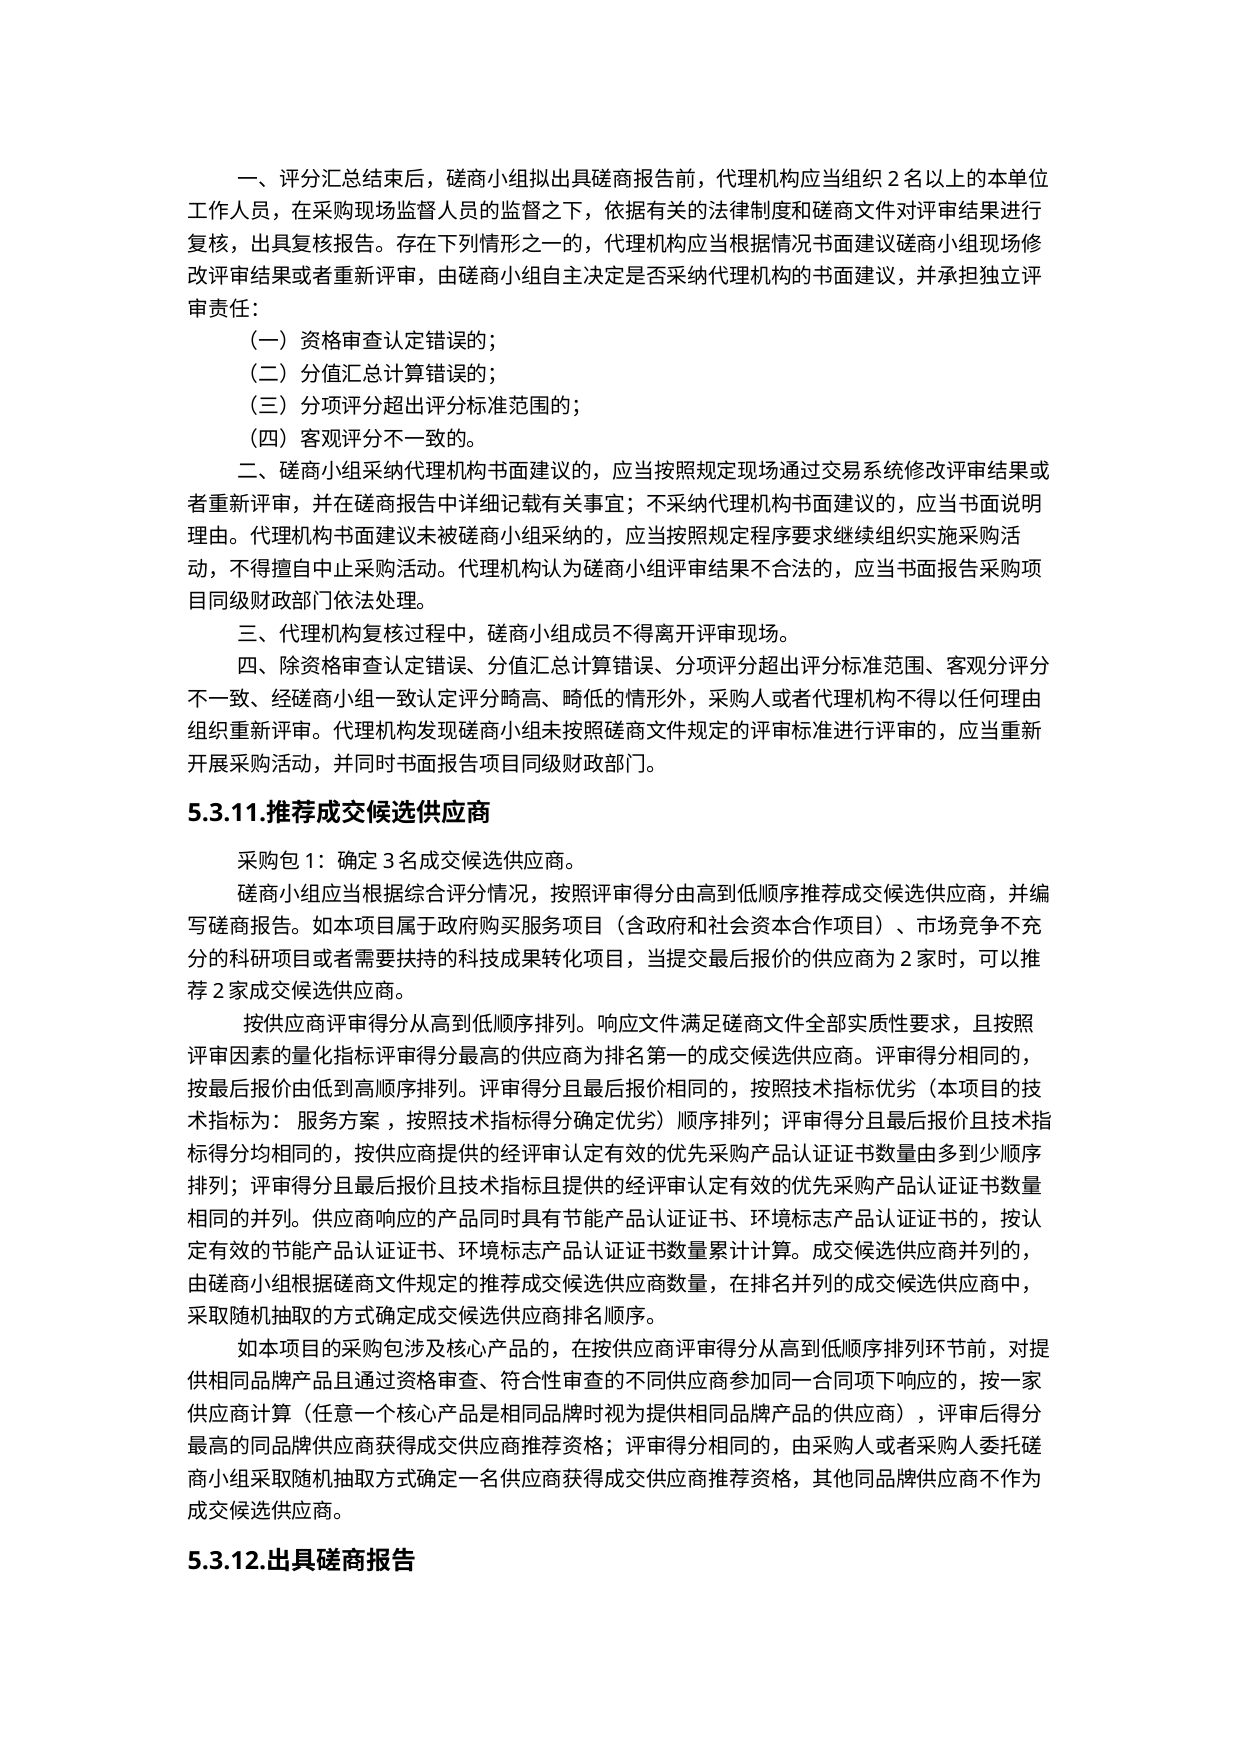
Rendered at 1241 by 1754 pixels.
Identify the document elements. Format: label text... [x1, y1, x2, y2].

text 四、除资格审查认定错误、分值汇总计算错误、分项评分超出评分标准范围、客观分评分不一致、经磋商小组一致认定评分畸高、畸低的情形外，采购人或者代理机构不得以任何理由组织重新评审。代理机构发现磋商小组未按照磋商文件规定的评审标准进行评审的，应当重新开展采购活动，并同时书面报告项目同级财政部门。 [187, 649, 1053, 779]
text 5.3.11.推荐成交候选供应商 [187, 779, 1053, 844]
text 5.3.12.出具磋商报告 [187, 1527, 1053, 1592]
text 如本项目的采购包涉及核心产品的，在按供应商评审得分从高到低顺序排列环节前，对提供相同品牌产品且通过资格审查、符合性审查的不同供应商参加同一合同项下响应的，按一家供应商计算（任意一个核心产品是相同品牌时视为提供相同品牌产品的供应商），评审后得分最高的同品牌供应商获得成交供应商推荐资格；评审得分相同的，由采购人或者采购人委托磋商小组采取随机抽取方式确定一名供应商获得成交供应商推荐资格，其他同品牌供应商不作为成交候选供应商。 [187, 1332, 1053, 1527]
text 采购包1：确定3名成交候选供应商。 [187, 844, 1053, 877]
text （一）资格审查认定错误的； [187, 324, 1053, 357]
text 二、磋商小组采纳代理机构书面建议的，应当按照规定现场通过交易系统修改评审结果或者重新评审，并在磋商报告中详细记载有关事宜；不采纳代理机构书面建议的，应当书面说明理由。代理机构书面建议未被磋商小组采纳的，应当按照规定程序要求继续组织实施采购活动，不得擅自中止采购活动。代理机构认为磋商小组评审结果不合法的，应当书面报告采购项目同级财政部门依法处理。 [187, 454, 1053, 617]
text （四）客观评分不一致的。 [187, 422, 1053, 454]
text 一、评分汇总结束后，磋商小组拟出具磋商报告前，代理机构应当组织2名以上的本单位工作人员，在采购现场监督人员的监督之下，依据有关的法律制度和磋商文件对评审结果进行复核，出具复核报告。存在下列情形之一的，代理机构应当根据情况书面建议磋商小组现场修改评审结果或者重新评审，由磋商小组自主决定是否采纳代理机构的书面建议，并承担独立评审责任： [187, 162, 1053, 324]
text 磋商小组应当根据综合评分情况，按照评审得分由高到低顺序推荐成交候选供应商，并编写磋商报告。如本项目属于政府购买服务项目（含政府和社会资本合作项目）、市场竞争不充分的科研项目或者需要扶持的科技成果转化项目，当提交最后报价的供应商为2家时，可以推荐2家成交候选供应商。 [187, 877, 1053, 1007]
text （三）分项评分超出评分标准范围的； [187, 389, 1053, 422]
text 三、代理机构复核过程中，磋商小组成员不得离开评审现场。 [187, 617, 1053, 649]
text （二）分值汇总计算错误的； [187, 357, 1053, 389]
text 按供应商评审得分从高到低顺序排列。响应文件满足磋商文件全部实质性要求，且按照评审因素的量化指标评审得分最高的供应商为排名第一的成交候选供应商。评审得分相同的，按最后报价由低到高顺序排列。评审得分且最后报价相同的，按照技术指标优劣（本项目的技术指标为： 服务方案 ，按照技术指标得分确定优劣）顺序排列；评审得分且最后报价且技术指标得分均相同的，按供应商提供的经评审认定有效的优先采购产品认证证书数量由多到少顺序排列；评审得分且最后报价且技术指标且提供的经评审认定有效的优先采购产品认证证书数量相同的并列。供应商响应的产品同时具有节能产品认证证书、环境标志产品认证证书的，按认定有效的节能产品认证证书、环境标志产品认证证书数量累计计算。成交候选供应商并列的，由磋商小组根据磋商文件规定的推荐成交候选供应商数量，在排名并列的成交候选供应商中，采取随机抽取的方式确定成交候选供应商排名顺序。 [187, 1007, 1053, 1332]
